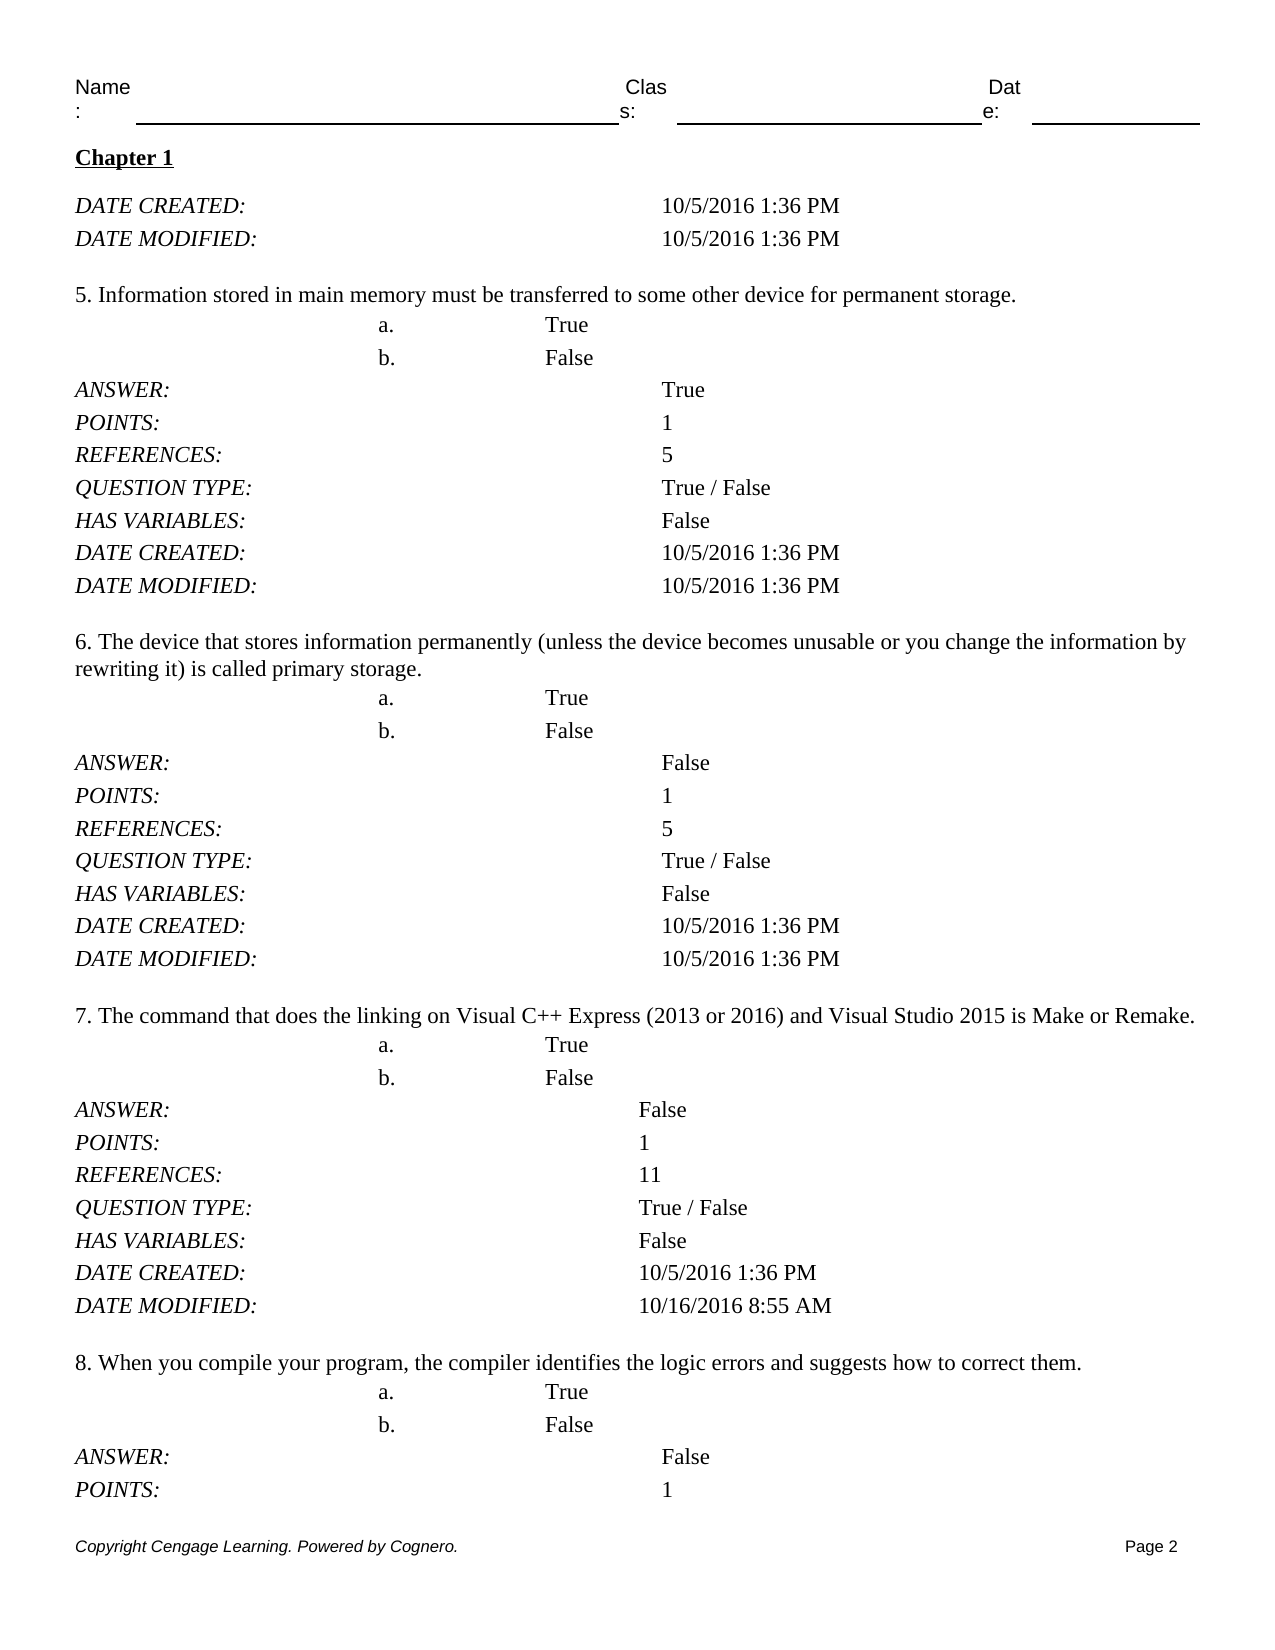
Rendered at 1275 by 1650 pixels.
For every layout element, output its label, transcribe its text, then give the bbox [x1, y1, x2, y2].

table_header 7. The command that does the linking on Visual C++ Express (2013 or 2016) and Visual Studio 2015 is Make or Remake. [75, 1002, 1200, 1322]
table_header 6. The device that stores information permanently (unless the device becomes unusable or you change the information by rewriting it) is called primary storage. [75, 629, 1200, 975]
table_header 5. Information stored in main memory must be transferred to some other device for permanent storage. [75, 282, 1200, 601]
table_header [75, 189, 1200, 254]
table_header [75, 1349, 1200, 1505]
